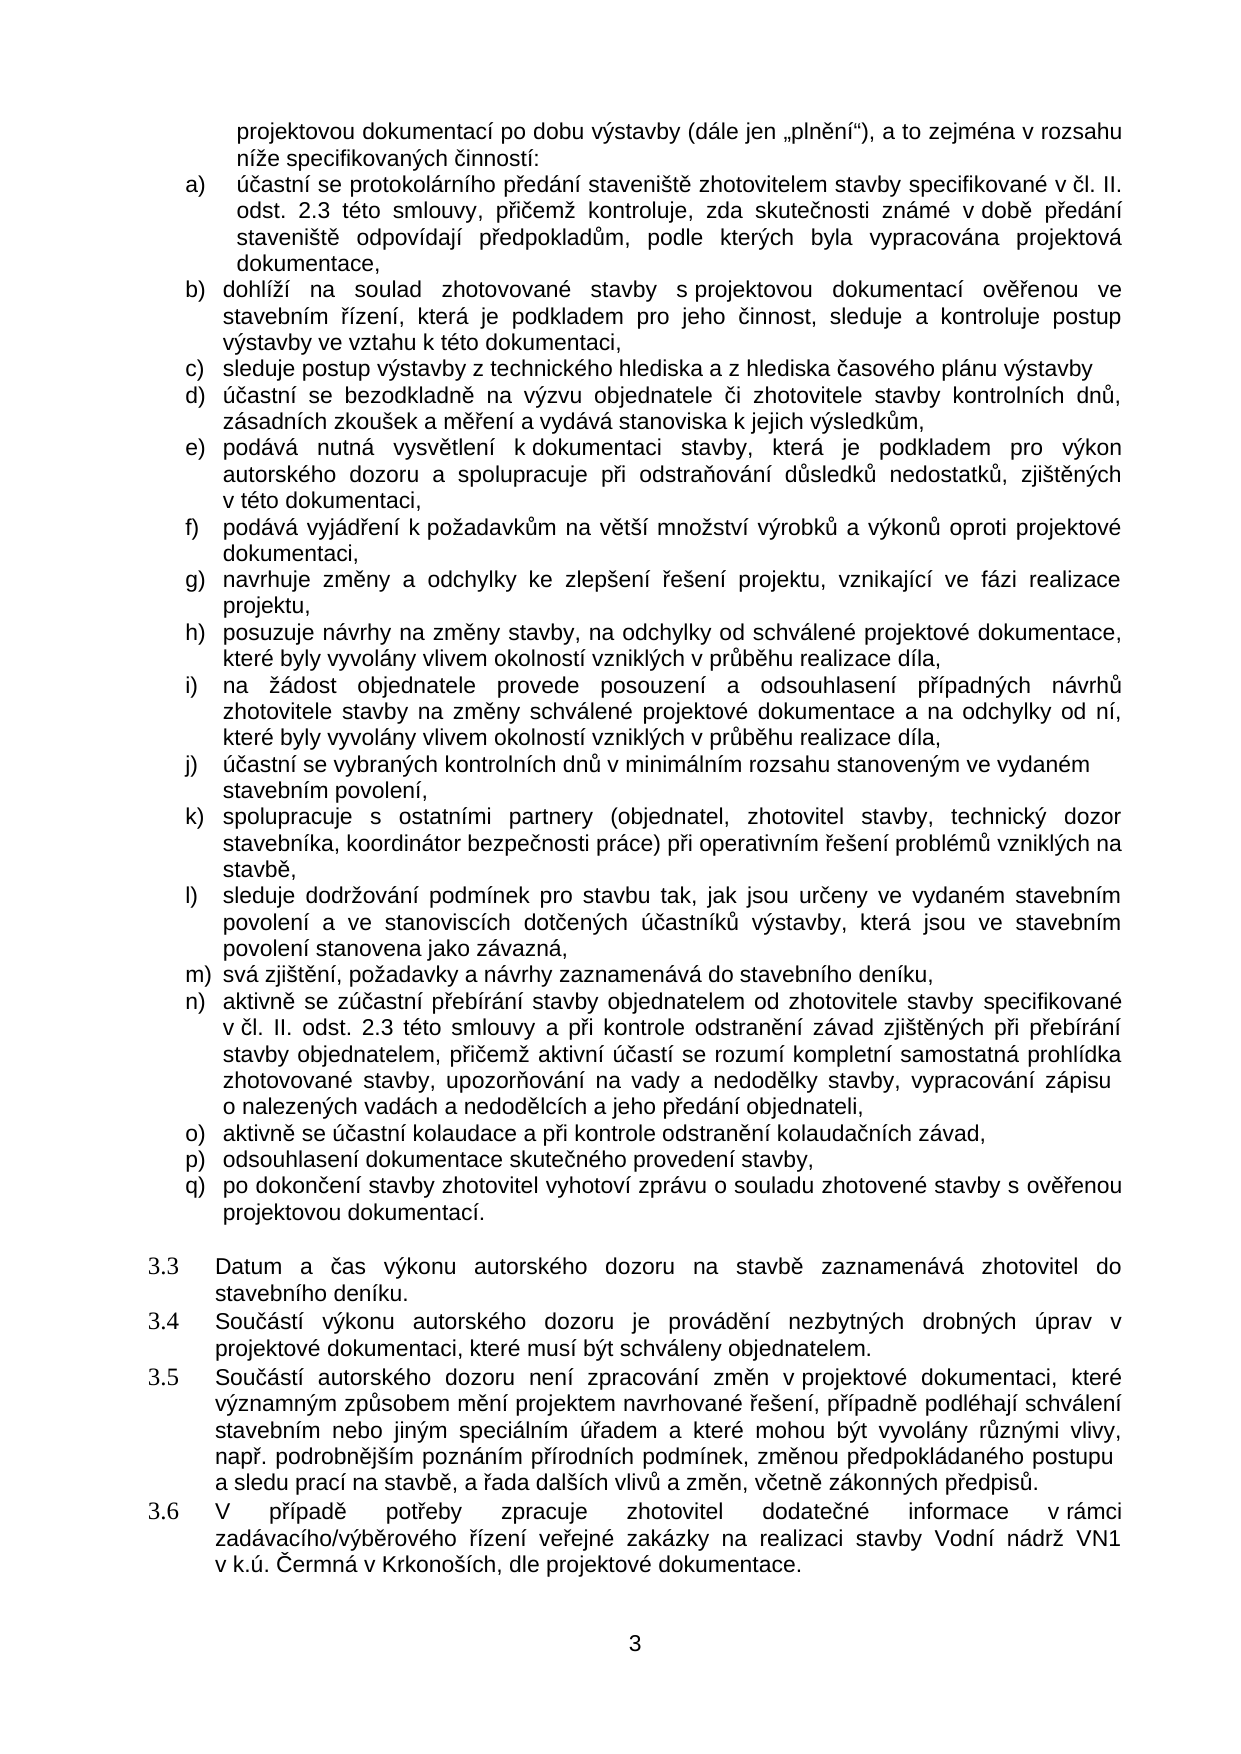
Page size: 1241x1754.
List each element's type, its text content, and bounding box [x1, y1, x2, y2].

list sleduje postup výstavby z technického hlediska a z hlediska časového plánu výstavby [185, 355, 1122, 382]
list odsouhlasení dokumentace skutečného provedení stavby, [185, 1146, 1122, 1172]
list účastní se vybraných kontrolních dnů v minimálním rozsahu stanoveným ve vydaném stavebním povolení, [185, 751, 1122, 803]
list účastní se protokolárního předání staveniště zhotovitelem stavby specifikované v čl. II. odst. 2.3 této smlouvy, přičemž kontroluje, zda skutečnosti známé v době předání staveniště odpovídají předpokladům, podle kterých byla vypracována projektová dokumentace, [185, 171, 1122, 276]
list po dokončení stavby zhotovitel vyhotoví zprávu o souladu zhotovené stavby s ověřenou projektovou dokumentací. [185, 1172, 1122, 1225]
list aktivně se účastní kolaudace a při kontrole odstranění kolaudačních závad, [185, 1119, 1122, 1146]
list spolupracuje s ostatními partnery (objednatel, zhotovitel stavby, technický dozor stavebníka, koordinátor bezpečnosti práce) při operativním řešení problémů vzniklých na stavbě, [185, 803, 1122, 882]
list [148, 118, 1122, 171]
list podává nutná vysvětlení k dokumentaci stavby, která je podkladem pro výkon autorského dozoru a spolupracuje při odstraňování důsledků nedostatků, zjištěných v této dokumentaci, [185, 434, 1122, 513]
list posuzuje návrhy na změny stavby, na odchylky od schválené projektové dokumentace, které byly vyvolány vlivem okolností vzniklých v průběhu realizace díla, [185, 619, 1122, 672]
list na žádost objednatele provede posouzení a odsouhlasení případných návrhů zhotovitele stavby na změny schválené projektové dokumentace a na odchylky od ní, které byly vyvolány vlivem okolností vzniklých v průběhu realizace díla, [185, 672, 1122, 751]
list svá zjištění, požadavky a návrhy zaznamenává do stavebního deníku, [185, 961, 1122, 988]
list podává vyjádření k požadavkům na větší množství výrobků a výkonů oproti projektové dokumentaci, [185, 513, 1122, 566]
list V případě potřeby zpracuje zhotovitel dodatečné informace v rámci zadávacího/výběrového řízení veřejné zakázky na realizaci stavby Vodní nádrž VN1 v k.ú. Čermná v Krkonoších, dle projektové dokumentace. [148, 1496, 1122, 1577]
list Součástí autorského dozoru není zpracování změn v projektové dokumentaci, které významným způsobem mění projektem navrhované řešení, případně podléhají schválení stavebním nebo jiným speciálním úřadem a které mohou být vyvolány různými vlivy, např. podrobnějším poznáním přírodních podmínek, změnou předpokládaného postupu a sledu prací na stavbě, a řada dalších vlivů a změn, včetně zákonných předpisů. [148, 1362, 1122, 1496]
list sleduje dodržování podmínek pro stavbu tak, jak jsou určeny ve vydaném stavebním povolení a ve stanoviscích dotčených účastníků výstavby, která jsou ve stavebním povolení stanovena jako závazná, [185, 882, 1122, 961]
list aktivně se zúčastní přebírání stavby objednatelem od zhotovitele stavby specifikované v čl. II. odst. 2.3 této smlouvy a při kontrole odstranění závad zjištěných při přebírání stavby objednatelem, přičemž aktivní účastí se rozumí kompletní samostatná prohlídka zhotovované stavby, upozorňování na vady a nedodělky stavby, vypracování zápisu o nalezených vadách a nedodělcích a jeho předání objednateli, [185, 988, 1122, 1119]
list Datum a čas výkonu autorského dozoru na stavbě zaznamenává zhotovitel do stavebního deníku. [148, 1251, 1122, 1306]
list navrhuje změny a odchylky ke zlepšení řešení projektu, vznikající ve fázi realizace projektu, [185, 566, 1122, 619]
list účastní se bezodkladně na výzvu objednatele či zhotovitele stavby kontrolních dnů, zásadních zkoušek a měření a vydává stanoviska k jejich výsledkům, [185, 382, 1122, 434]
list dohlíží na soulad zhotovované stavby s projektovou dokumentací ověřenou ve stavebním řízení, která je podkladem pro jeho činnost, sleduje a kontroluje postup výstavby ve vztahu k této dokumentaci, [185, 276, 1122, 355]
list Součástí výkonu autorského dozoru je provádění nezbytných drobných úprav v projektové dokumentaci, které musí být schváleny objednatelem. [148, 1306, 1122, 1362]
